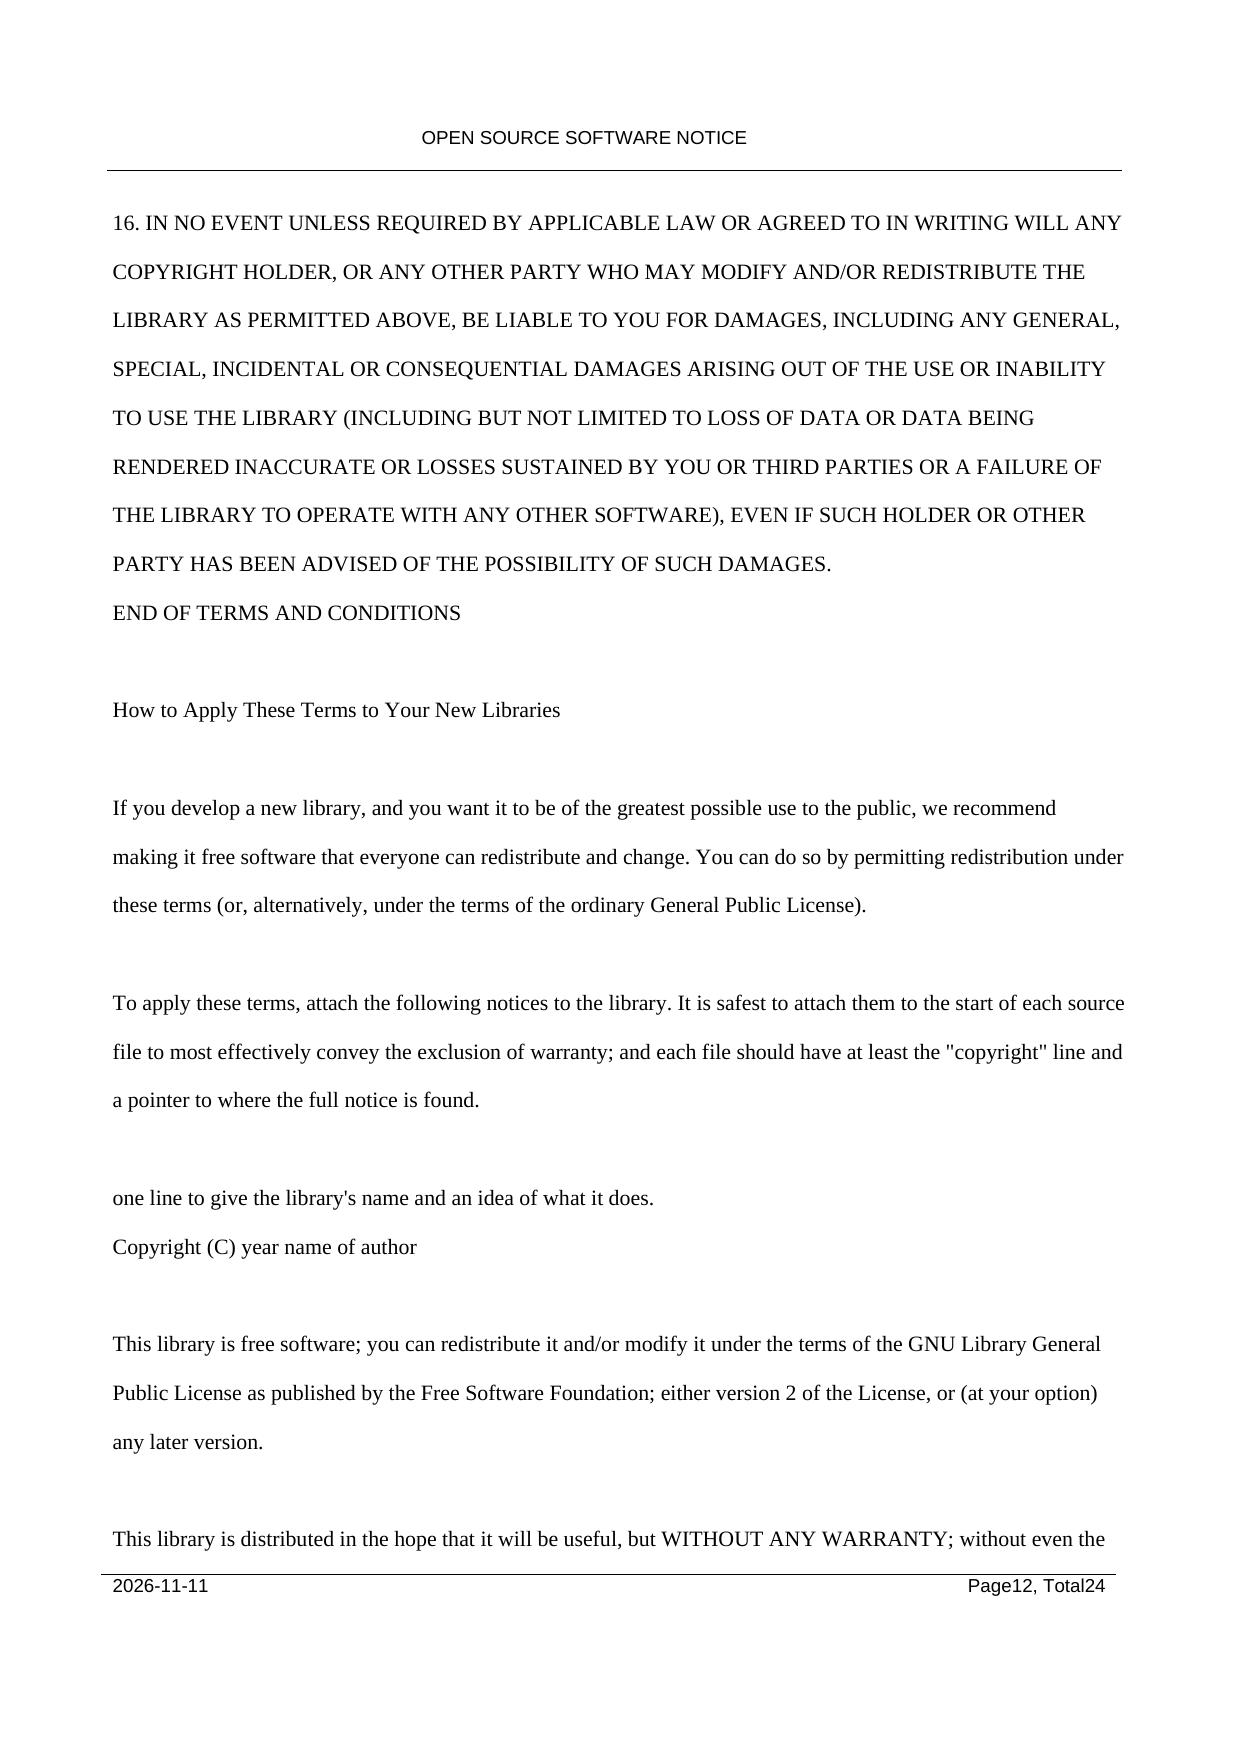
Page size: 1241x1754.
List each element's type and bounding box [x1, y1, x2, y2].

text [112, 206, 1128, 1555]
